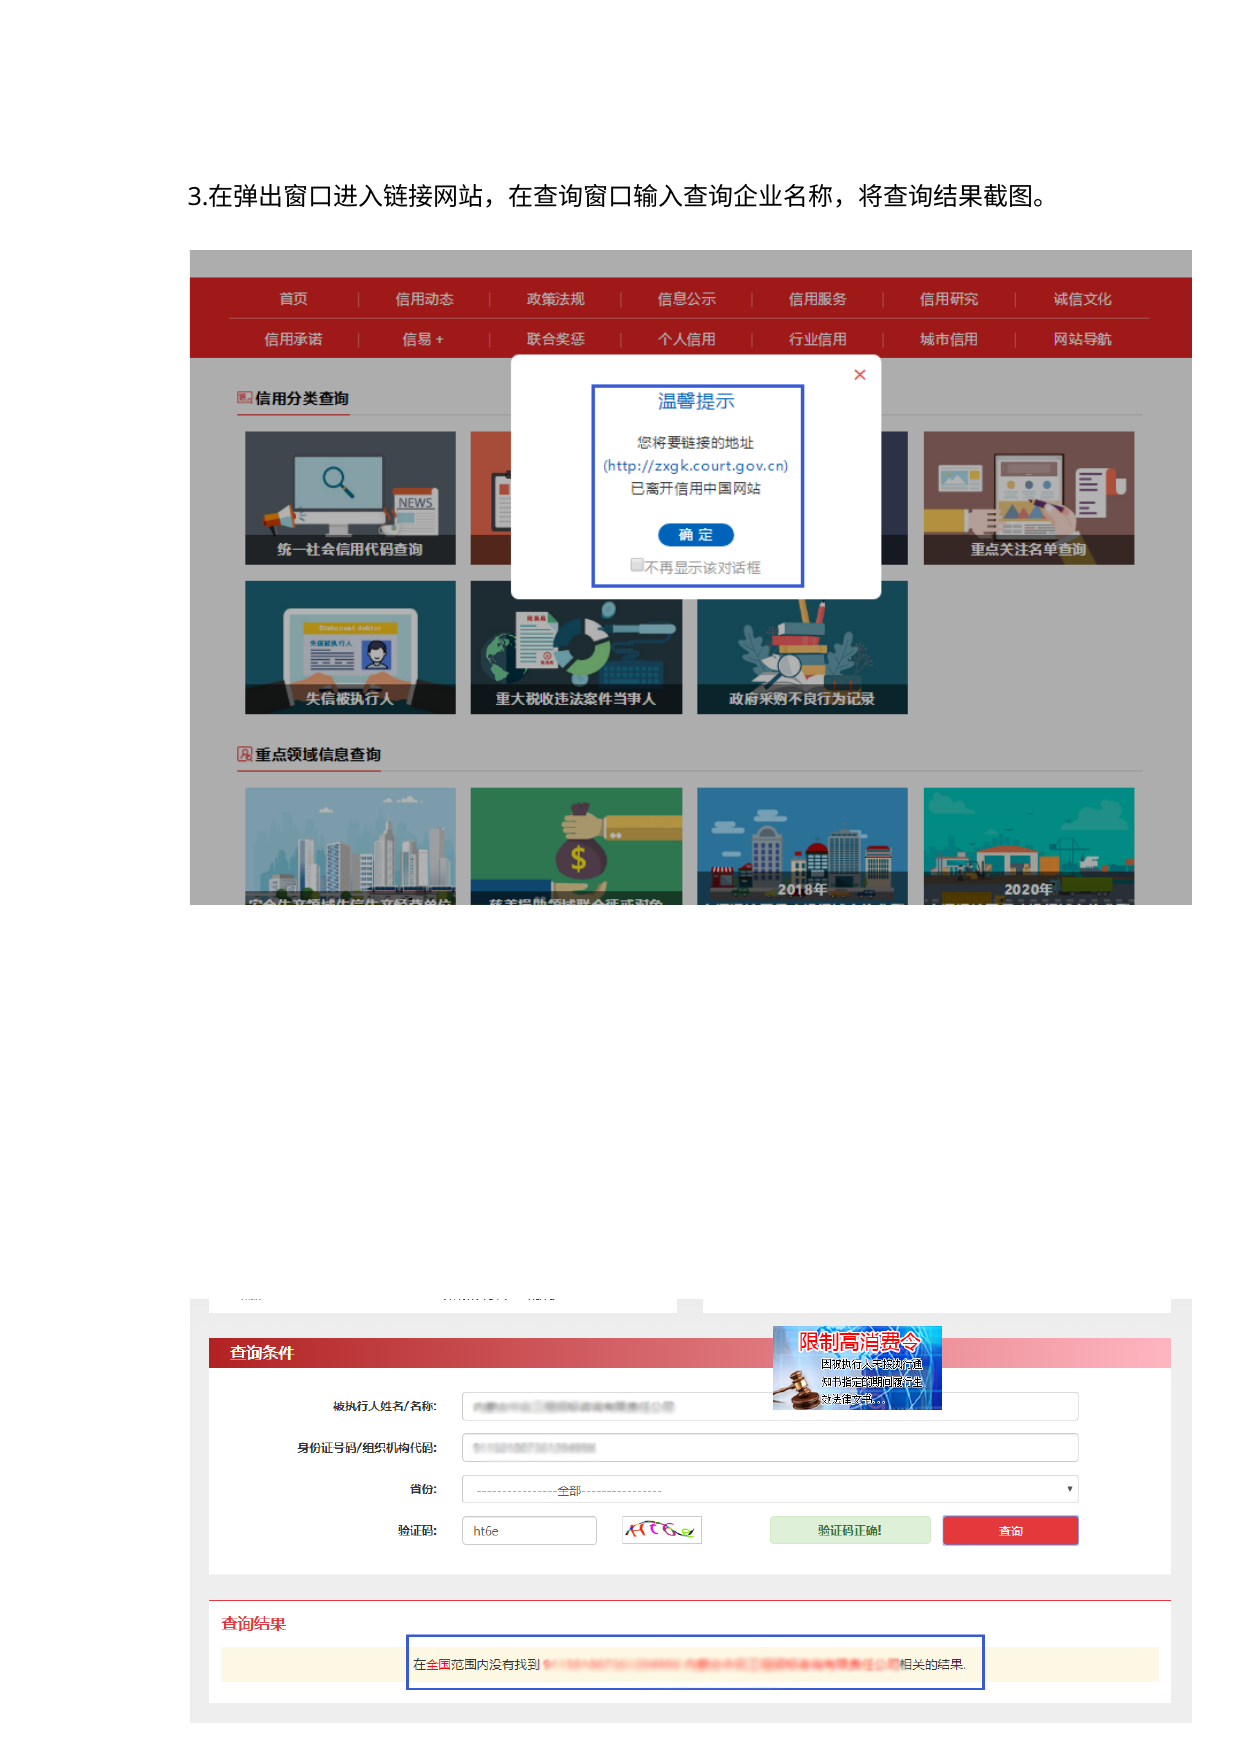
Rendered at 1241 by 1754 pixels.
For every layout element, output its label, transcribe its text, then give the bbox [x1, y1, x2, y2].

picture [189, 1299, 1192, 1723]
text 3.在弹出窗口进入链接网站，在查询窗口输入查询企业名称，将查询结果截图。 [187, 162, 1053, 227]
picture [189, 250, 1192, 905]
